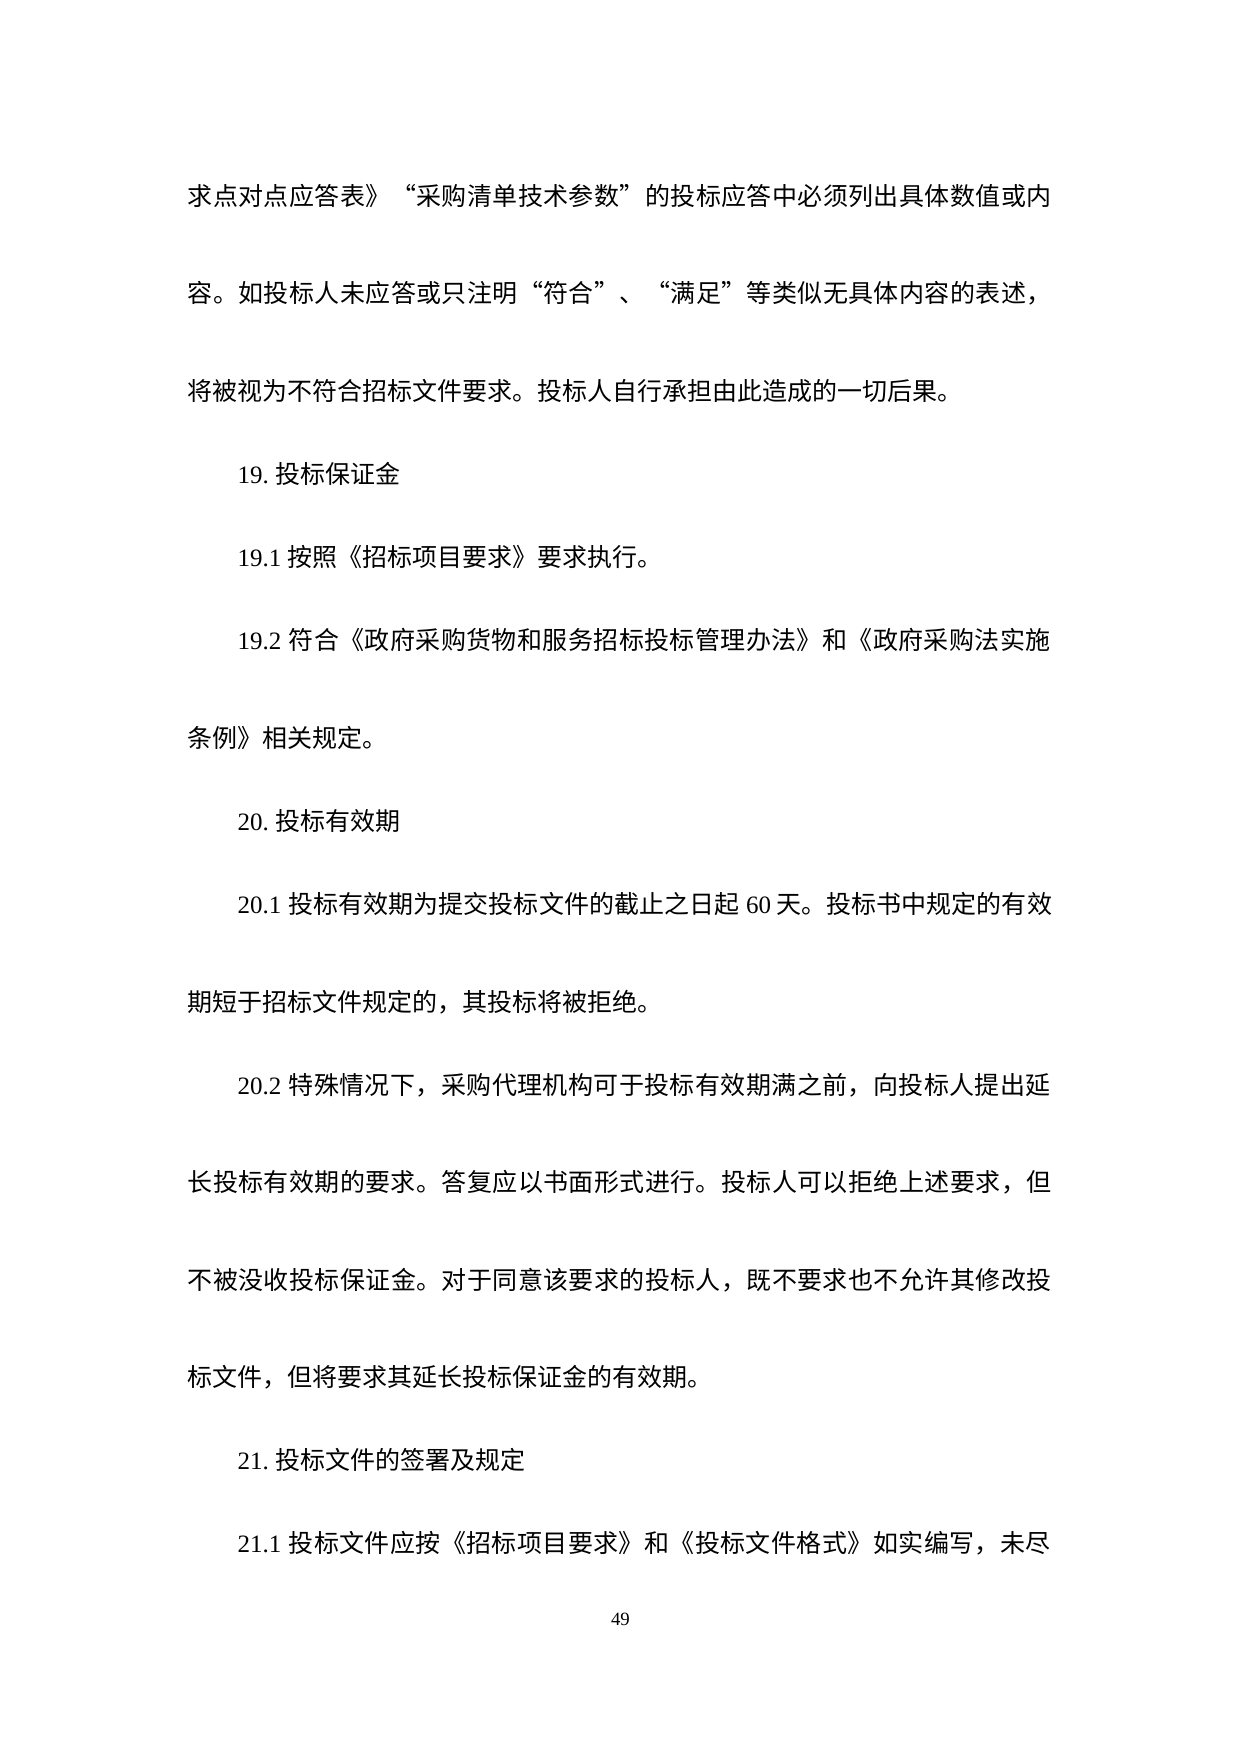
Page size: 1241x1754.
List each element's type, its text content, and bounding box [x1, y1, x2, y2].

text 19. 投标保证金 [187, 440, 1053, 505]
text 21. 投标文件的签署及规定 [187, 1426, 1053, 1491]
text 20.1 投标有效期为提交投标文件的截止之日起60天。投标书中规定的有效期短于招标文件规定的，其投标将被拒绝。 [187, 870, 1053, 1033]
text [187, 162, 1053, 422]
text 20.2 特殊情况下，采购代理机构可于投标有效期满之前，向投标人提出延长投标有效期的要求。答复应以书面形式进行。投标人可以拒绝上述要求，但不被没收投标保证金。对于同意该要求的投标人，既不要求也不允许其修改投标文件，但将要求其延长投标保证金的有效期。 [187, 1051, 1053, 1408]
text 19.2 符合《政府采购货物和服务招标投标管理办法》和《政府采购法实施条例》相关规定。 [187, 606, 1053, 769]
text 20. 投标有效期 [187, 787, 1053, 852]
text 19.1 按照《招标项目要求》要求执行。 [187, 523, 1053, 588]
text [187, 1509, 1053, 1574]
